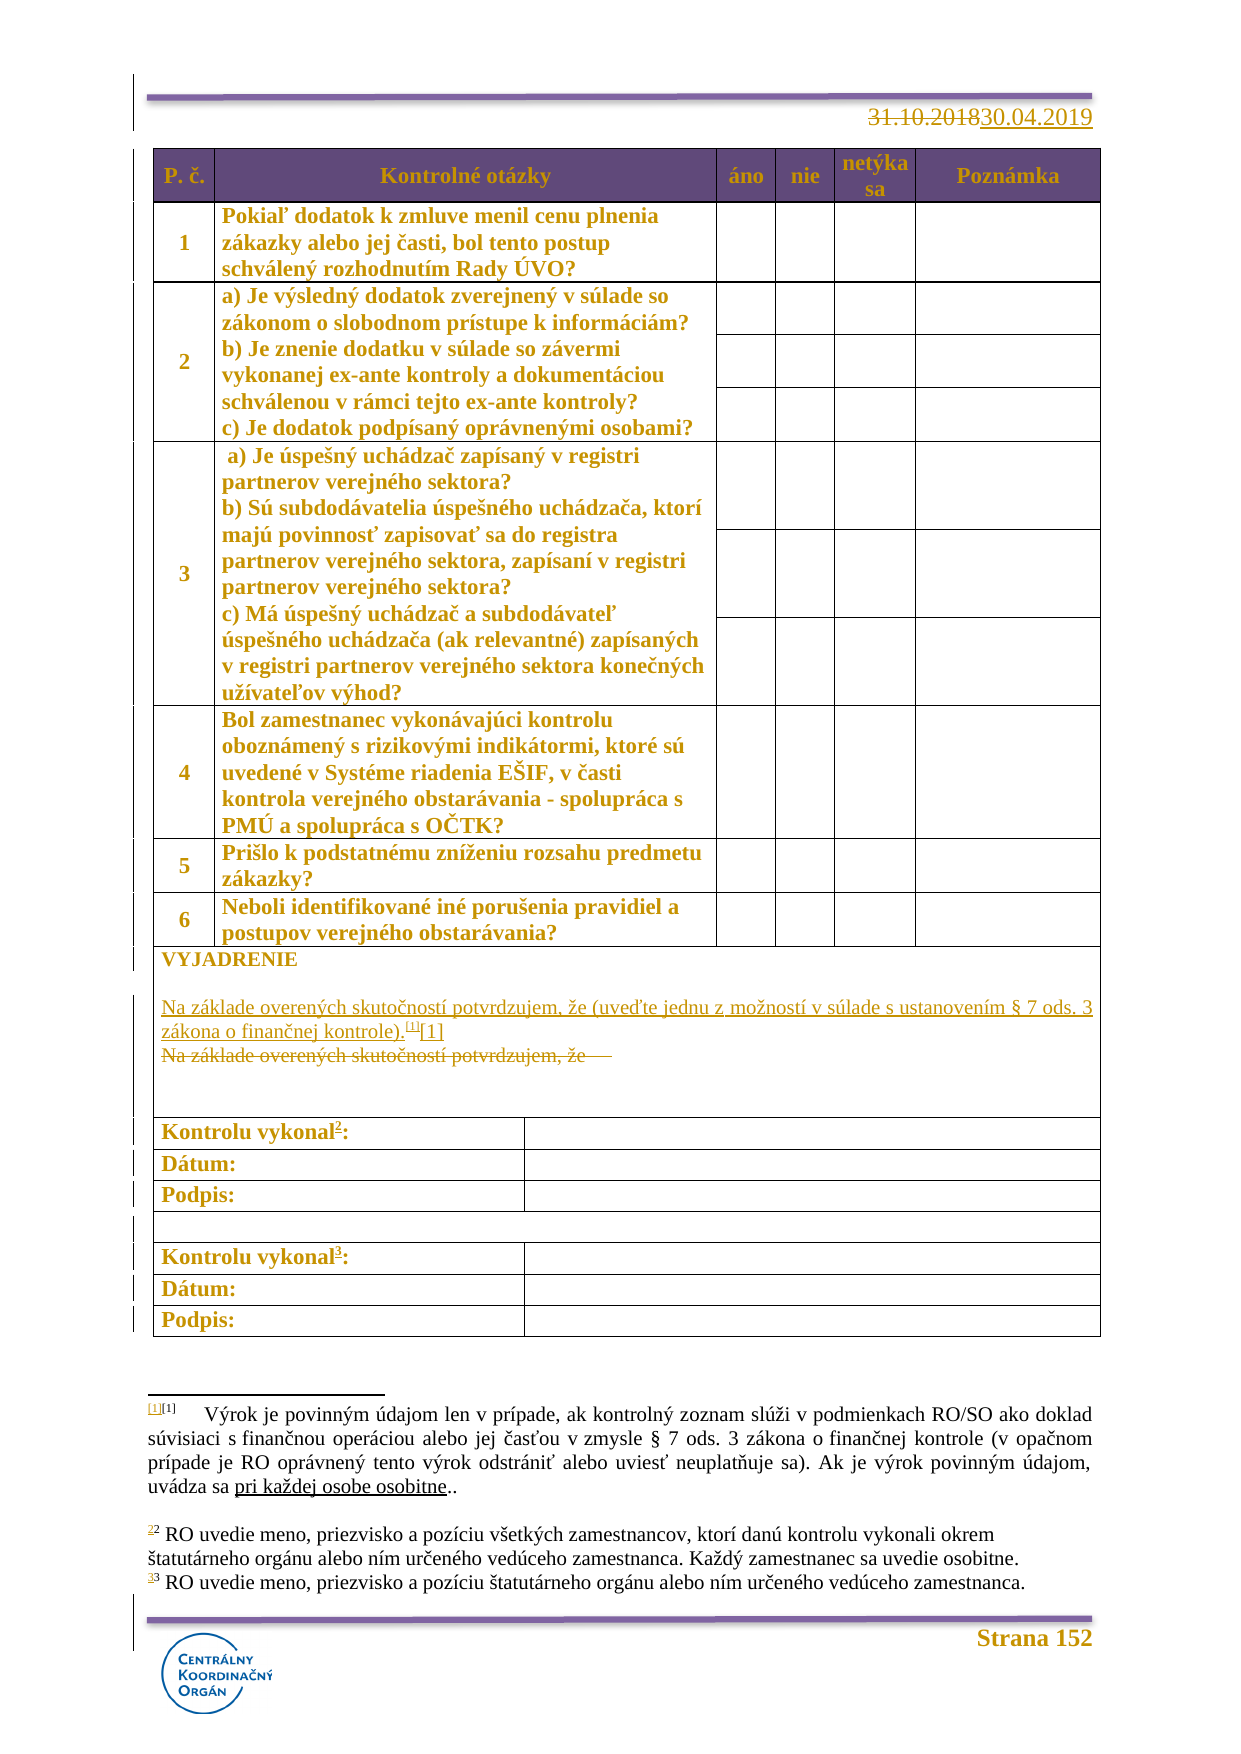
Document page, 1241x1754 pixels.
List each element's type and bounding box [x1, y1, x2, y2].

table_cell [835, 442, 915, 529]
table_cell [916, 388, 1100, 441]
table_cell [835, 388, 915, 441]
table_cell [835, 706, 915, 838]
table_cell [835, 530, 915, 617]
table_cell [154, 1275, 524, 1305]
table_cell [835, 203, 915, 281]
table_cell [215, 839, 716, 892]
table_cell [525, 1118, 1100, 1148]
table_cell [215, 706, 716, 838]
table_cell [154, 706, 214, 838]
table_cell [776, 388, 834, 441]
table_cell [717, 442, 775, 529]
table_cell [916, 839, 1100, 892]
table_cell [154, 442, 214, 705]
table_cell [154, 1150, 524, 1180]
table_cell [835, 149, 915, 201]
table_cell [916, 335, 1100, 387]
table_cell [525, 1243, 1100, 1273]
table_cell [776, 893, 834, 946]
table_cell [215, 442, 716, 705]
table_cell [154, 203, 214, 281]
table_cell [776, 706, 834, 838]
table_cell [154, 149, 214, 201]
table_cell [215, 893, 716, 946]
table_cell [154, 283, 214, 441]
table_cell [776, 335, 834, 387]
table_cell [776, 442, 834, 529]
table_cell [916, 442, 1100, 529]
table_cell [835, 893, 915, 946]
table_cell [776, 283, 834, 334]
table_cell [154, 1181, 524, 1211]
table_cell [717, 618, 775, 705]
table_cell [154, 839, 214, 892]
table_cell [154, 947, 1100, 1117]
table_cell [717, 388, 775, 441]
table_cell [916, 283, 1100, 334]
picture [159, 1631, 272, 1713]
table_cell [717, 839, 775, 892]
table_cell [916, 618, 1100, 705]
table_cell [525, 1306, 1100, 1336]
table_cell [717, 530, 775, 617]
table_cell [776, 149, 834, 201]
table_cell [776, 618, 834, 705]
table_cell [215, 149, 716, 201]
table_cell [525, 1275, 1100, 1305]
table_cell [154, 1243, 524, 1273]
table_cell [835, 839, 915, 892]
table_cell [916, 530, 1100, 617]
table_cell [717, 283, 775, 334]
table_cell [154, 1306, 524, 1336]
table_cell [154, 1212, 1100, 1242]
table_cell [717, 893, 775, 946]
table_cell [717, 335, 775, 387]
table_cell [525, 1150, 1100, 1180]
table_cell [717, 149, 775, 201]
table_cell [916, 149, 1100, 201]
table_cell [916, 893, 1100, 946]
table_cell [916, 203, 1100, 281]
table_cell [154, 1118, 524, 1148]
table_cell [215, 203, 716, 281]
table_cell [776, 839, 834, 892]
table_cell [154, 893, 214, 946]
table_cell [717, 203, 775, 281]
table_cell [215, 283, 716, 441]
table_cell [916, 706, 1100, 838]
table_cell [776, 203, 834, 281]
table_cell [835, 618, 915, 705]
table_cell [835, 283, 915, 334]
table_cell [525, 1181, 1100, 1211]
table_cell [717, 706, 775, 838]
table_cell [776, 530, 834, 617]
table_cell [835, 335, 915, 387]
